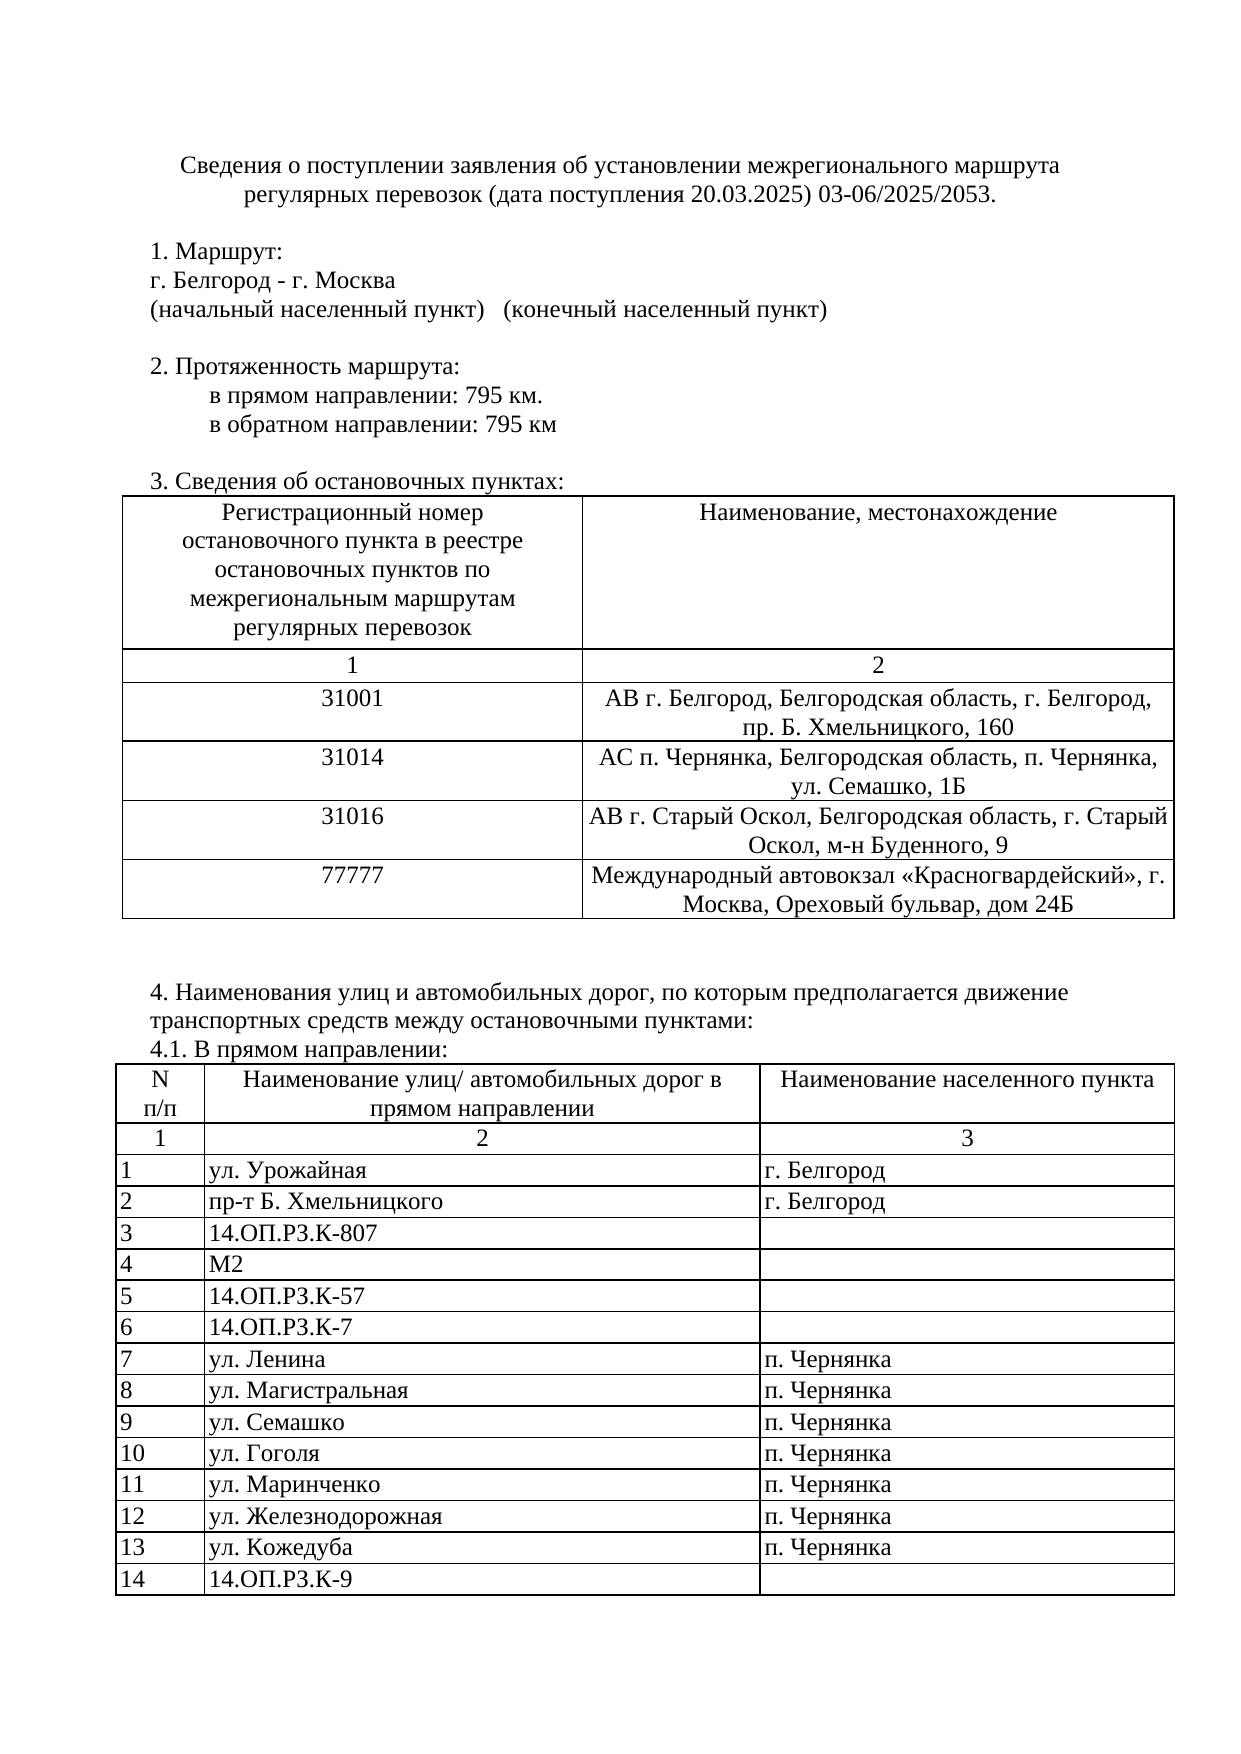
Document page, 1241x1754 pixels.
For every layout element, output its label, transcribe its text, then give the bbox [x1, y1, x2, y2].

table_cell ул. Семашко [205, 1407, 759, 1437]
text 4.1. В прямом направлении: [150, 1034, 1090, 1063]
table_cell М2 [205, 1250, 759, 1279]
table_header Наименование населенного пункта [761, 1065, 1174, 1122]
text 4. Наименования улиц и автомобильных дорог, по которым предполагается движение транспортных средств между остановочными пунктами: [150, 977, 1090, 1034]
table_cell 14.ОП.РЗ.К-7 [205, 1312, 759, 1342]
table_cell [761, 1218, 1174, 1248]
table_cell ул. Урожайная [205, 1155, 759, 1185]
table_cell 2 [205, 1124, 759, 1153]
table_cell ул. Магистральная [205, 1375, 759, 1405]
table_cell 3 [117, 1218, 204, 1248]
table_cell 7 [117, 1344, 204, 1374]
table_cell пр-т Б. Хмельницкого [205, 1187, 759, 1216]
table_cell 3 [761, 1124, 1174, 1153]
table_cell АВ г. Белгород, Белгородская область, г. Белгород, пр. Б. Хмельницкого, 160 [583, 683, 1173, 740]
text Сведения о поступлении заявления об установлении межрегионального маршрута регулярных перевозок (дата поступления 20.03.2025) 03-06/2025/2053. [150, 150, 1090, 207]
table_cell 13 [117, 1533, 204, 1562]
table_cell 6 [117, 1312, 204, 1342]
table_cell п. Чернянка [761, 1407, 1174, 1437]
table_cell 31014 [123, 742, 582, 799]
table_cell 2 [583, 650, 1173, 681]
table_cell 11 [117, 1470, 204, 1499]
table_cell АВ г. Старый Оскол, Белгородская область, г. Старый Оскол, м-н Буденного, 9 [583, 801, 1173, 858]
table_cell ул. Маринченко [205, 1470, 759, 1499]
table_header Наименование улиц/ автомобильных дорог в прямом направлении [205, 1065, 759, 1122]
table_cell ул. Ленина [205, 1344, 759, 1374]
table_cell 1 [117, 1124, 204, 1153]
table_cell 1 [123, 650, 582, 681]
table_cell [761, 1250, 1174, 1279]
table_cell 1 [117, 1155, 204, 1185]
table_cell [761, 1281, 1174, 1311]
table_cell [761, 1312, 1174, 1342]
table_cell 77777 [123, 860, 582, 918]
table_cell 5 [117, 1281, 204, 1311]
table_cell 31016 [123, 801, 582, 858]
table_cell 14.ОП.РЗ.К-807 [205, 1218, 759, 1248]
table_cell 14.ОП.РЗ.К-9 [205, 1564, 759, 1594]
table_cell 14.ОП.РЗ.К-57 [205, 1281, 759, 1311]
table_cell ул. Железнодорожная [205, 1501, 759, 1531]
table_cell ул. Кожедуба [205, 1533, 759, 1562]
table_header N п/п [117, 1065, 204, 1122]
table_cell 2 [117, 1187, 204, 1216]
table_cell АС п. Чернянка, Белгородская область, п. Чернянка, ул. Семашко, 1Б [583, 742, 1173, 799]
text 1. Маршрут: [150, 236, 1090, 265]
table_cell 9 [117, 1407, 204, 1437]
table_cell 8 [117, 1375, 204, 1405]
table_cell 4 [117, 1250, 204, 1279]
table_cell г. Белгород [761, 1155, 1174, 1185]
table_header Наименование, местонахождение [583, 497, 1173, 648]
table_cell 31001 [123, 683, 582, 740]
text 3. Сведения об остановочных пунктах: [150, 466, 1090, 495]
text г. Белгород - г. Москва [150, 265, 1090, 294]
table_cell 12 [117, 1501, 204, 1531]
table_cell [761, 1564, 1174, 1594]
table_cell п. Чернянка [761, 1344, 1174, 1374]
table_cell п. Чернянка [761, 1501, 1174, 1531]
table_cell 10 [117, 1438, 204, 1468]
table_cell 14 [117, 1564, 204, 1594]
table_cell г. Белгород [761, 1187, 1174, 1216]
table_cell Международный автовокзал «Красногвардейский», г. Москва, Ореховый бульвар, дом 24Б [583, 860, 1173, 918]
table_cell п. Чернянка [761, 1470, 1174, 1499]
table_cell п. Чернянка [761, 1533, 1174, 1562]
text в прямом направлении: 795 км. [150, 380, 1090, 409]
text (начальный населенный пункт) (конечный населенный пункт) [150, 294, 1090, 322]
table_cell п. Чернянка [761, 1375, 1174, 1405]
text 2. Протяженность маршрута: [150, 351, 1090, 380]
table_cell п. Чернянка [761, 1438, 1174, 1468]
table_header Регистрационный номер остановочного пункта в реестре остановочных пунктов по межрегиональным маршрутам регулярных перевозок [123, 497, 582, 648]
text в обратном направлении: 795 км [150, 409, 1090, 437]
table_cell ул. Гоголя [205, 1438, 759, 1468]
